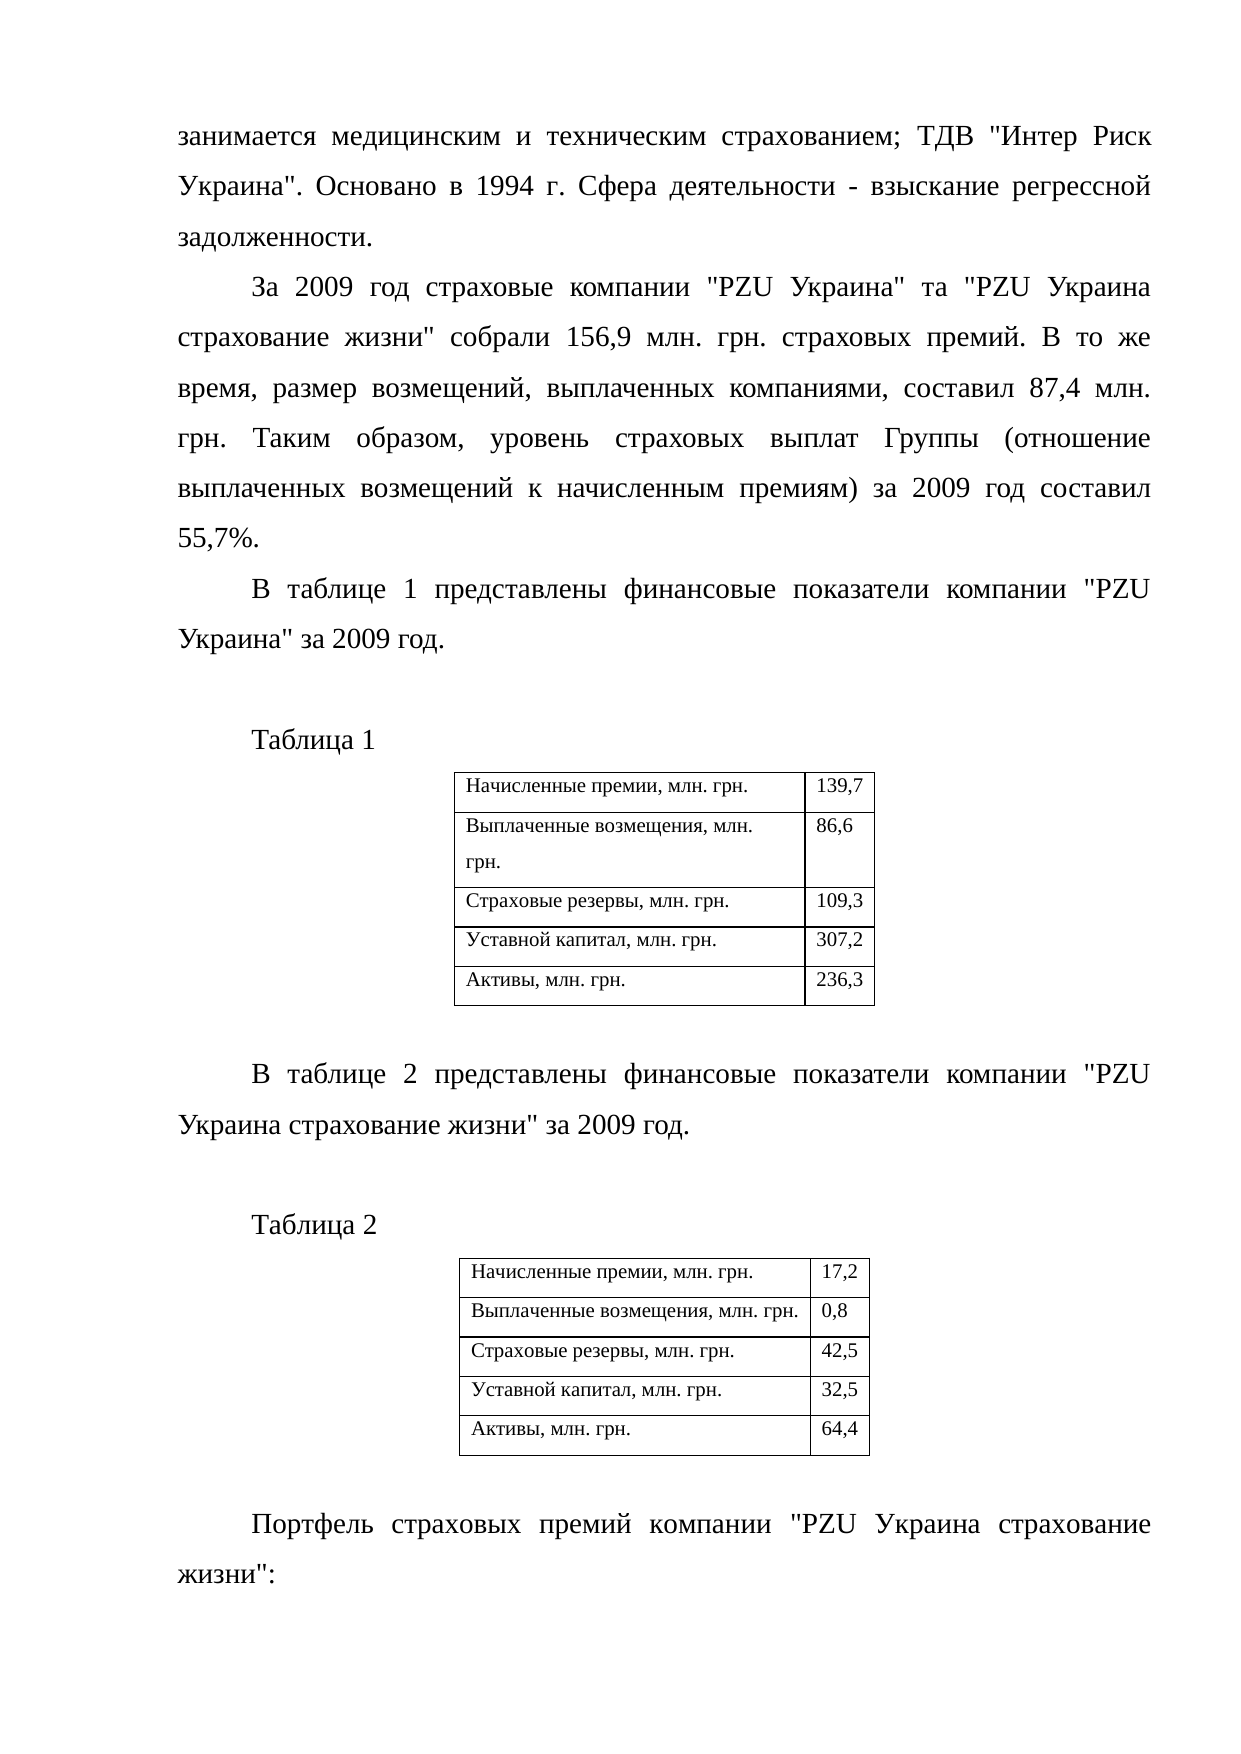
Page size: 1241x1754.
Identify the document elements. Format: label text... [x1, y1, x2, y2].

table_cell 0,8 [811, 1298, 869, 1336]
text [177, 118, 1152, 252]
table_header Начисленные премии, млн. грн. [460, 1259, 810, 1297]
table_cell 307,2 [806, 928, 874, 966]
subtitle В таблице 1 представлены финансовые показатели компании "PZU Украина" за 2009 год. [177, 571, 1152, 655]
table_header 139,7 [806, 773, 874, 812]
table_cell Уставной капитал, млн. грн. [455, 928, 804, 966]
table_cell 64,4 [811, 1416, 869, 1454]
table_cell Страховые резервы, млн. грн. [455, 888, 804, 926]
subtitle За 2009 год страховые компании "PZU Украина" та "PZU Украина страхование жизни" собрали 156,9 млн. грн. страховых премий. В то же время, размер возмещений, выплаченных компаниями, составил 87,4 млн. грн. Таким образом, уровень страховых выплат Группы (отношение выплаченных возмещений к начисленным премиям) за 2009 год составил 55,7%. [177, 269, 1152, 554]
table_cell 32,5 [811, 1377, 869, 1415]
table_header 17,2 [811, 1259, 869, 1297]
text Портфель страховых премий компании "PZU Украина страхование жизни": [177, 1506, 1152, 1590]
table_header Начисленные премии, млн. грн. [455, 773, 804, 812]
table_cell 42,5 [811, 1338, 869, 1376]
table_cell Уставной капитал, млн. грн. [460, 1377, 810, 1415]
table_cell Активы, млн. грн. [455, 967, 804, 1005]
table_cell Активы, млн. грн. [460, 1416, 810, 1454]
text Таблица 2 [177, 1207, 1152, 1241]
subtitle Таблица 1 [177, 722, 1152, 755]
table_cell 86,6 [806, 813, 874, 887]
table_cell Страховые резервы, млн. грн. [460, 1338, 810, 1376]
table_cell Выплаченные возмещения, млн. грн. [460, 1298, 810, 1336]
subtitle В таблице 2 представлены финансовые показатели компании "PZU Украина страхование жизни" за 2009 год. [177, 1056, 1152, 1140]
table_cell 109,3 [806, 888, 874, 926]
table_cell 236,3 [806, 967, 874, 1005]
table_cell Выплаченные возмещения, млн. грн. [455, 813, 804, 887]
